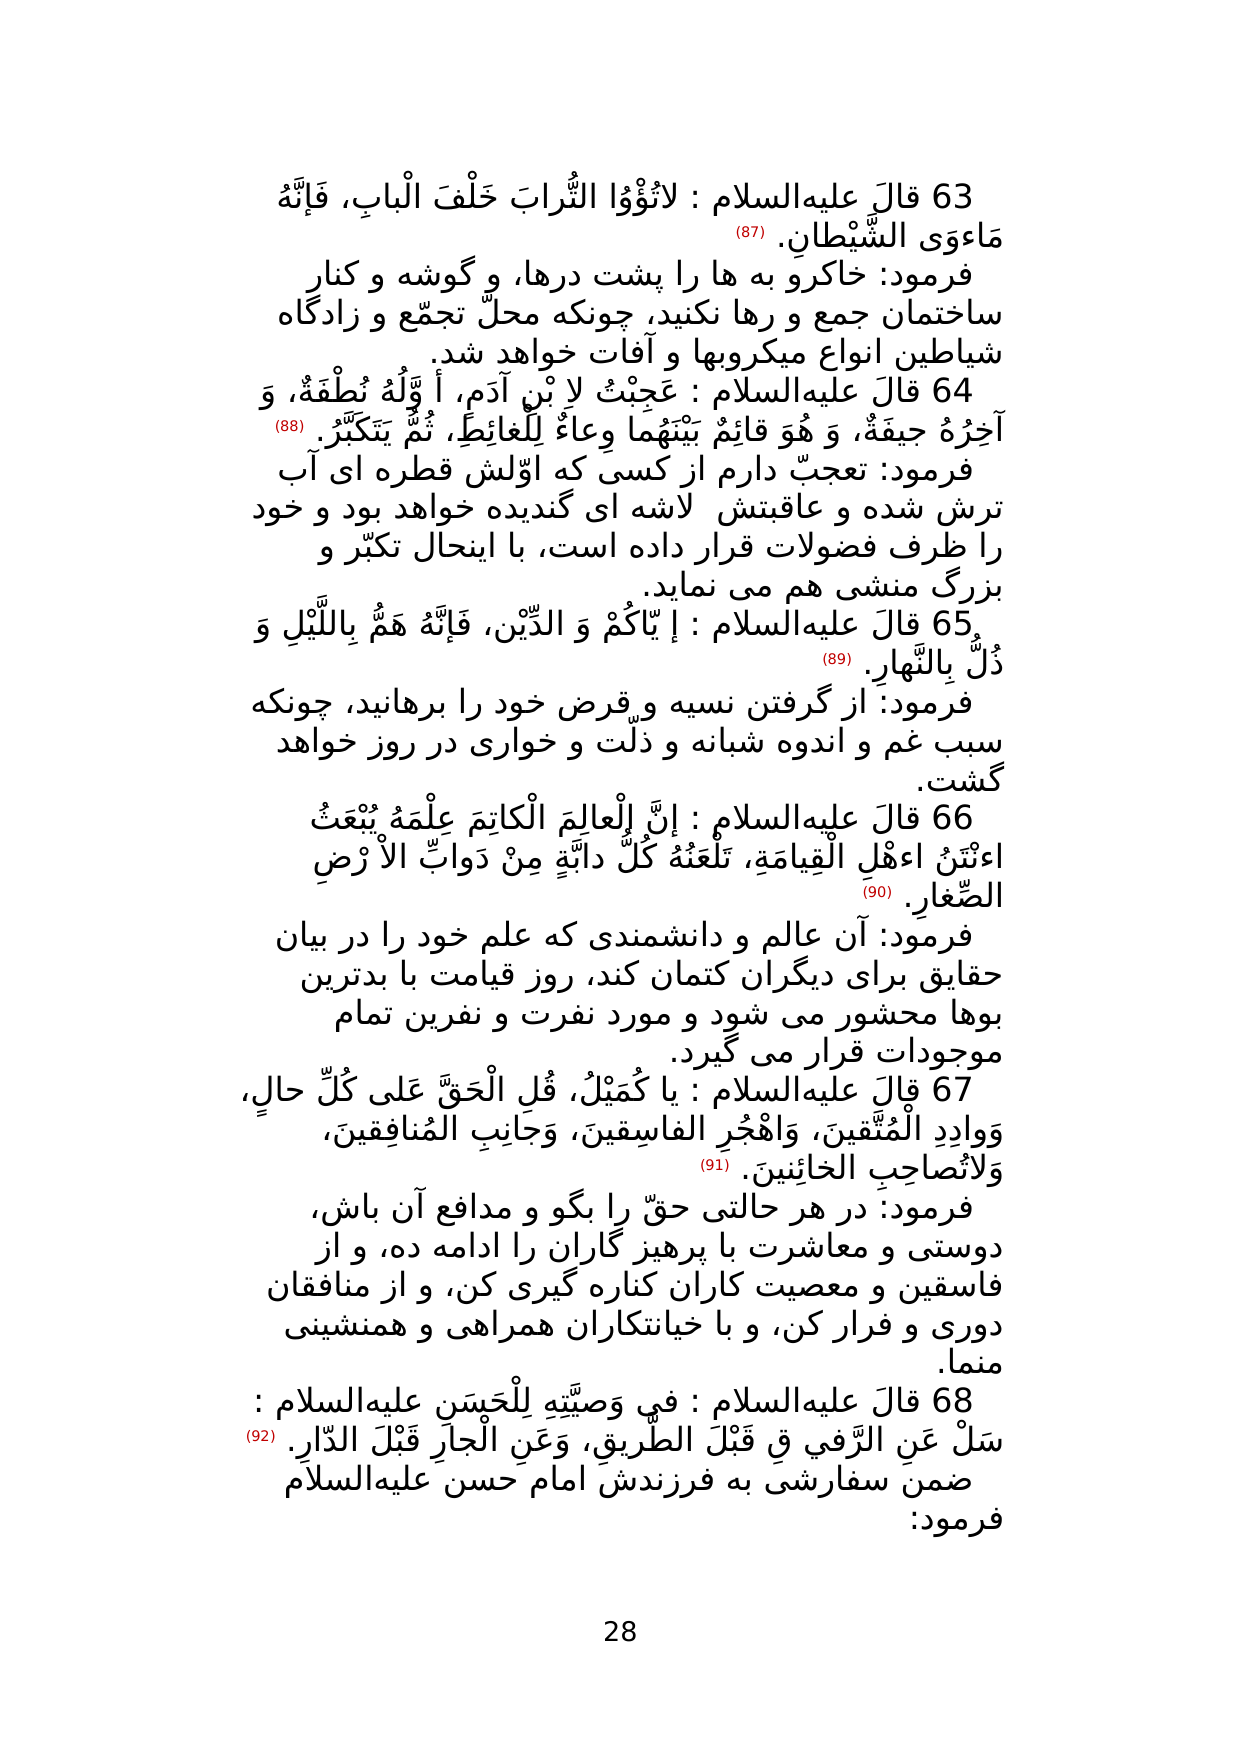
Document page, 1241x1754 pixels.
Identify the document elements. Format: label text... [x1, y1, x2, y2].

text فرمود: در هر حالتى حقّ را بگو و مدافع آن باش، دوستى و معاشرت با پرهيز گاران را ادامه ده، و از فاسقين و معصيت كاران كناره گيرى كن، و از منافقان دورى و فرار كن، و با خيانتكاران همراهى و همنشينى منما. [236, 1187, 1004, 1382]
text 66 قالَ عليه‌السلام : إنَّ الْعالِمَ الْكاتِمَ عِلْمَهُ يُبْعَثُ اءنْتَنُ اءهْلِ الْقِيامَةِ، تَلْعَنُهُ كُلُّ دابَّةٍ مِنْ دَوابِّ الاْ رْضِ الصِّغارِ. (90) [236, 799, 1004, 915]
text 67 قالَ عليه‌السلام : يا كُمَيْلُ، قُلِ الْحَقَّ عَلى كُلِّ حالٍ، وَوادِدِ الْمُتَّقينَ، وَاهْجُرِ الفاسِقينَ، وَجانِبِ المُنافِقينَ، وَلاتُصاحِبِ الخائِنينَ. (91) [236, 1071, 1004, 1187]
text فرمود: خاكرو به ها را پشت درها، و گوشه و كنار ساختمان جمع و رها نكنيد، چونكه محلّ تجمّع و زادگاه شياطين انواع ميكروبها و آفات خواهد شد. [236, 255, 1004, 371]
text فرمود: از گرفتن نسيه و قرض خود را برهانيد، چونكه سبب غم و اندوه شبانه و ذلّت و خوارى در روز خواهد گشت. [236, 682, 1004, 799]
text 65 قالَ عليه‌السلام : إ يّاكُمْ وَ الدِّيْن، فَإنَّهُ هَمُّ بِاللَّيْلِ وَ ذُلُّ بِالنَّهارِ. (89) [236, 604, 1004, 682]
text 68 قالَ عليه‌السلام : فى وَصيَّتِهِ لِلْحَسَنِ عليه‌السلام : سَلْ عَنِ الرَّفي قِ قَبْلَ الطَّريقِ، وَعَنِ الْجارِ قَبْلَ الدّارِ. (92) [236, 1382, 1004, 1459]
text 63 قالَ عليه‌السلام : لاتُؤْوُا التُّرابَ خَلْفَ الْبابِ، فَإنَّهُ مَاءوَى الشَّيْطانِ. (87) [236, 177, 1004, 255]
text ضمن سفارشى به فرزندش امام حسن عليه‌السلام فرمود: [236, 1459, 1004, 1537]
text فرمود: تعجبّ دارم از كسى كه اوّلش قطره اى آب ترش شده و عاقبتش ‍ لاشه اى گنديده خواهد بود و خود را ظرف فضولات قرار داده است، با اينحال تكبّر و بزرگ منشى هم مى نمايد. [236, 449, 1004, 604]
text 64 قالَ عليه‌السلام : عَجِبْتُ لاِ بْنِ آدَمٍ، أ وَّلُهُ نُطْفَةٌ، وَ آخِرُهُ جيفَةٌ، وَ هُوَ قائِمٌ بَيْنَهُما وِعاءٌ لِلْغائِطِ، ثُمُّ يَتَكَبَّرُ. (88) [236, 371, 1004, 449]
text فرمود: آن عالم و دانشمندى كه علم خود را در بيان حقايق براى ديگران كتمان كند، روز قيامت با بدترين بوها محشور مى شود و مورد نفرت و نفرين تمام موجودات قرار مى گيرد. [236, 915, 1004, 1071]
